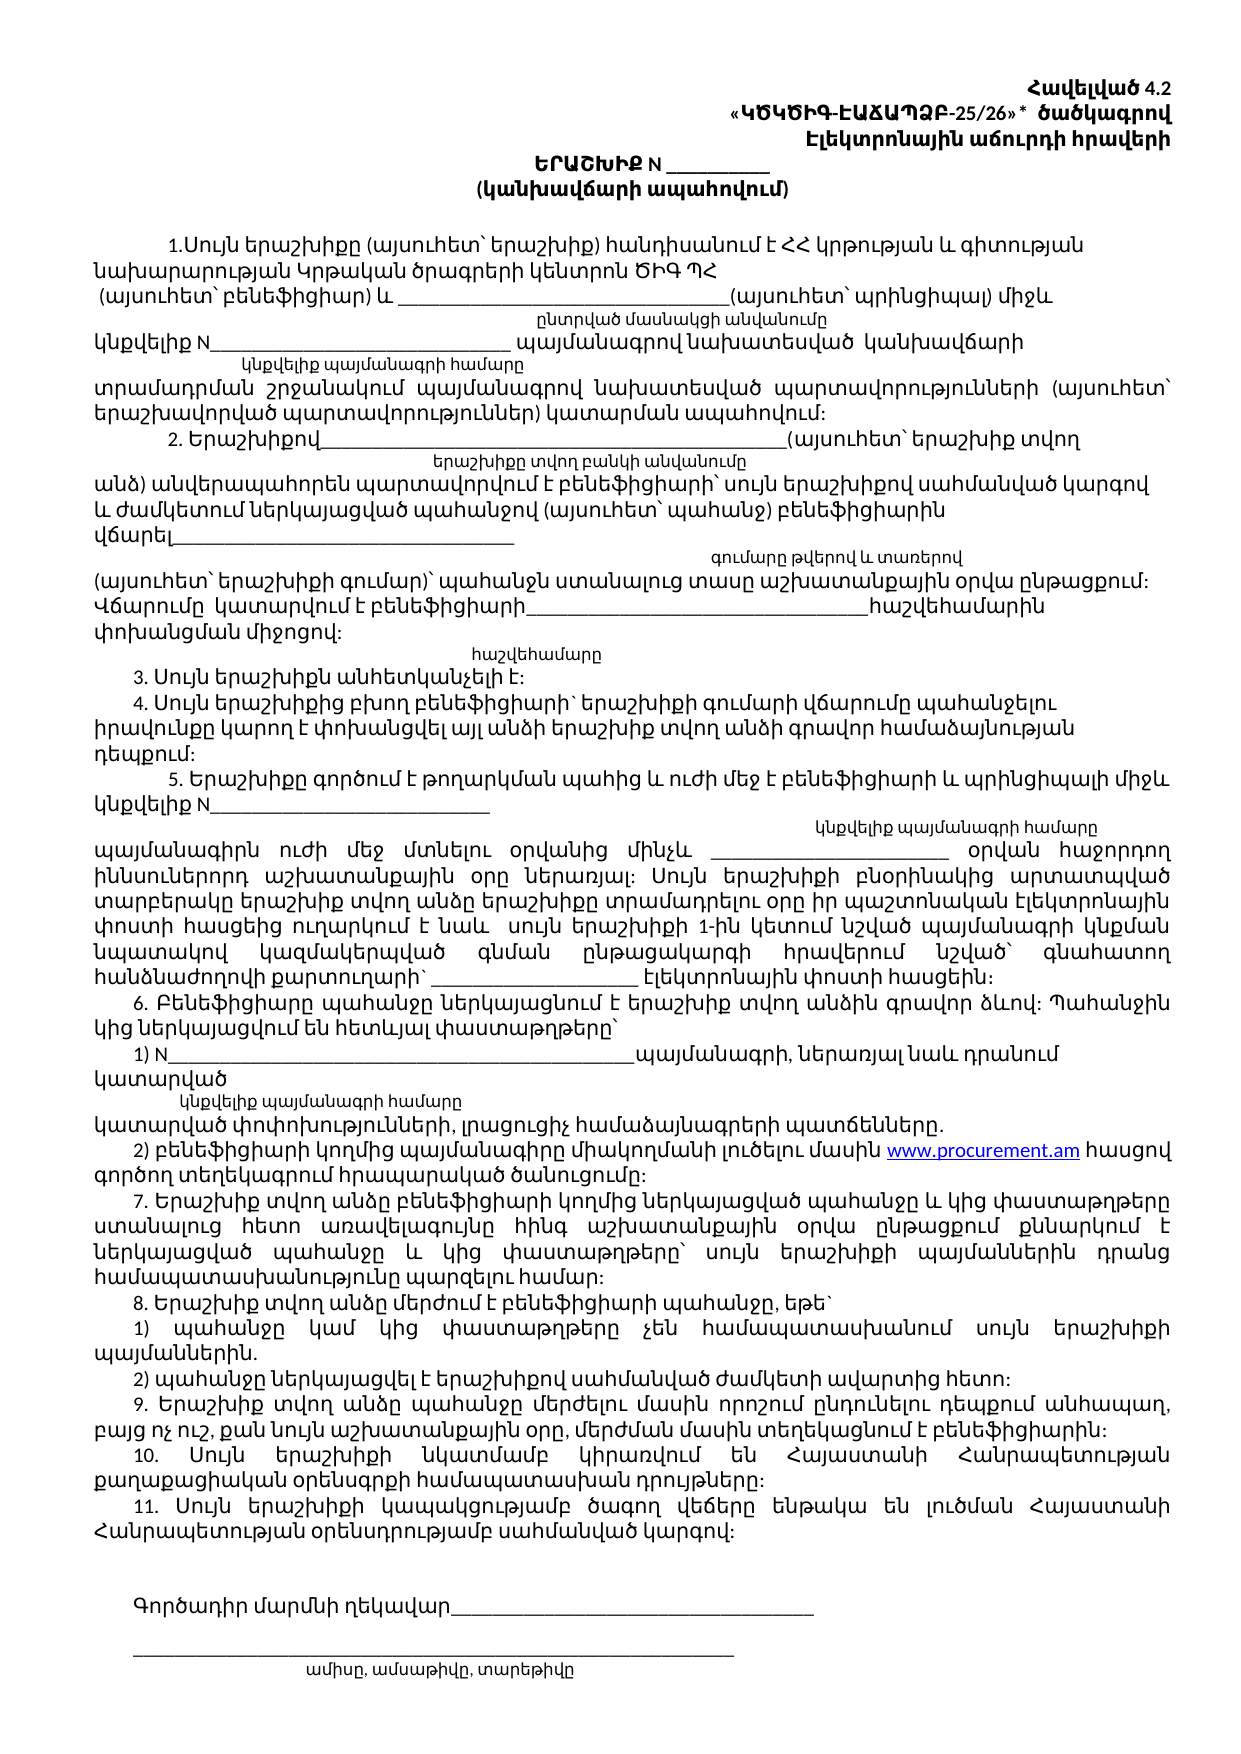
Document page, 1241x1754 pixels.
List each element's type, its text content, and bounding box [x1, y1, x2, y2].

text 6. Բենեֆիցիարը պահանջը ներկայացնում է երաշխիք տվող անձին գրավոր ձևով: Պահանջին կից ներկայացվում են հետևյալ փաստաթղթերը՝ [94, 990, 1171, 1041]
text 9. Երաշխիք տվող անձը պահանջը մերժելու մասին որոշում ընդունելու դեպքում անհապաղ, բայց ոչ ուշ, քան նույն աշխատանքային օրը, մերժման մասին տեղեկացնում է բենեֆիցիարին: [94, 1391, 1171, 1442]
text Գործադիր մարմնի ղեկավար___________________________________ [94, 1593, 1171, 1619]
text 4. Սույն երաշխիքից բխող բենեֆիցիարի` երաշխիքի գումարի վճարումը պահանջելու իրավունքը կարող է փոխանցվել այլ անձի երաշխիք տվող անձի գրավոր համաձայնության դեպքում: [94, 690, 1171, 766]
text գումարը թվերով և տառերով [94, 548, 1171, 568]
list պայմանագիրն ուժի մեջ մտնելու օրվանից մինչև _______________________ օրվան հաջորդող իննսուներորդ աշխատանքային օրը ներառյալ: Սույն երաշխիքի բնօրինակից արտատպված տարբերակը երաշխիք տվող անձը երաշխիքը տրամադրելու օրը իր պաշտոնական էլեկտրոնային փոստի հասցեից ուղարկում է նաև սույն երաշխիքի 1-ին կետում նշված պայմանագրի կնքման նպատակով կազմակերպված գնման ընթացակարգի հրավերում նշված՝ գնահատող հանձնաժողովի քարտուղարի` ____________________ էլեկտրոնային փոստի հասցեին։ [94, 837, 1171, 990]
text կնքվելիք պայմանագրի համարը [610, 817, 1171, 837]
text (այսուհետ՝ երաշխիքի գումար)՝ պահանջն ստանալուց տասը աշխատանքային օրվա ընթացքում: Վճարումը կատարվում է բենեֆիցիարի_________________________________հաշվեհամարին փոխանցման միջոցով: [94, 568, 1171, 644]
text 2) բենեֆիցիարի կողմից պայմանագիրը միակողմանի լուծելու մասին www.procurement.am հասցով գործող տեղեկագրում հրապարակած ծանուցումը: [94, 1137, 1171, 1188]
text 2) պահանջը ներկայացվել է երաշխիքով սահմանված ժամկետի ավարտից հետո: [94, 1366, 1171, 1391]
text 10. Սույն երաշխիքի նկատմամբ կիրառվում են Հայաստանի Հանրապետության քաղաքացիական օրենսգրքի համապատասխան դրույթները: [94, 1442, 1171, 1493]
text 11. Սույն երաշխիքի կապակցությամբ ծագող վեճերը ենթակա են լուծման Հայաստանի Հանրապետության օրենսդրությամբ սահմանված կարգով: [94, 1493, 1171, 1544]
text 1) N_____________________________________________պայմանագրի, ներառյալ նաև դրանում կատարված [94, 1041, 1171, 1092]
text __________________________________________________________ [94, 1634, 1171, 1659]
text 7. Երաշխիք տվող անձը բենեֆիցիարի կողմից ներկայացված պահանջը և կից փաստաթղթերը ստանալուց հետո առավելագույնը հինգ աշխատանքային օրվա ընթացքում քննարկում է ներկայացված պահանջը և կից փաստաթղթերը՝ սույն երաշխիքի պայմաններին դրանց համապատասխանությունը պարզելու համար: [94, 1188, 1171, 1290]
text ընտրված մասնակցի անվանումը [94, 309, 1171, 329]
text 1.Սույն երաշխիքը (այսուհետ՝ երաշխիք) հանդիսանում է ՀՀ կրթության և գիտության նախարարության Կրթական ծրագրերի կենտրոն ԾԻԳ ՊՀ [94, 233, 1171, 283]
text ԵՐԱՇԽԻՔ N __________ [94, 151, 1171, 177]
text անձ) անվերապահորեն պարտավորվում է բենեֆիցիարի՝ սույն երաշխիքով սահմանված կարգով և ժամկետում ներկայացված պահանջով (այսուհետ՝ պահանջ) բենեֆիցիարին վճարել_________________________________ [94, 471, 1171, 548]
text 5. Երաշխիքը գործում է թողարկման պահից և ուժի մեջ է բենեֆիցիարի և պրինցիպալի միջև կնքվելիք N___________________________ [94, 766, 1171, 817]
text տրամադրման շրջանակում պայմանագրով նախատեսված պարտավորությունների (այսուհետ՝ երաշխավորված պարտավորություններ) կատարման ապահովում: [94, 375, 1171, 426]
text 1) պահանջը կամ կից փաստաթղթերը չեն համապատասխանում սույն երաշխիքի պայմաններին. [94, 1315, 1171, 1366]
text կնքվելիք պայմանագրի համարը [94, 354, 1171, 375]
text 8. Երաշխիք տվող անձը մերժում է բենեֆիցիարի պահանջը, եթե` [94, 1290, 1171, 1315]
text կատարված փոփոխությունների, լրացուցիչ համաձայնագրերի պատճենները. [94, 1112, 1171, 1137]
text 2. Երաշխիքով_____________________________________________(այսուհետ՝ երաշխիք տվող [94, 426, 1171, 451]
text հաշվեհամարը [94, 644, 1171, 664]
text կնքվելիք պայմանագրի համարը [94, 1092, 1171, 1112]
text (այսուհետ՝ բենեֆիցիար) և ________________________________(այսուհետ՝ պրինցիպալ) միջև [94, 283, 1171, 309]
text ամիսը, ամսաթիվը, տարեթիվը [94, 1659, 1171, 1680]
text «ԿԾԿԾԻԳ-ԷԱՃԱՊՁԲ-25/26»* ծածկագրով [94, 100, 1171, 126]
text կնքվելիք N_____________________________ պայմանագրով նախատեսված կանխավճարի [94, 329, 1171, 354]
text Էլեկտրոնային աճուրդի հրավերի [94, 126, 1171, 151]
text Հավելված 4.2 [94, 75, 1171, 100]
text (կանխավճարի ապահովում) [94, 177, 1171, 202]
text երաշխիքը տվող բանկի անվանումը [94, 451, 1171, 471]
text 3. Սույն երաշխիքն անհետկանչելի է: [94, 664, 1171, 690]
